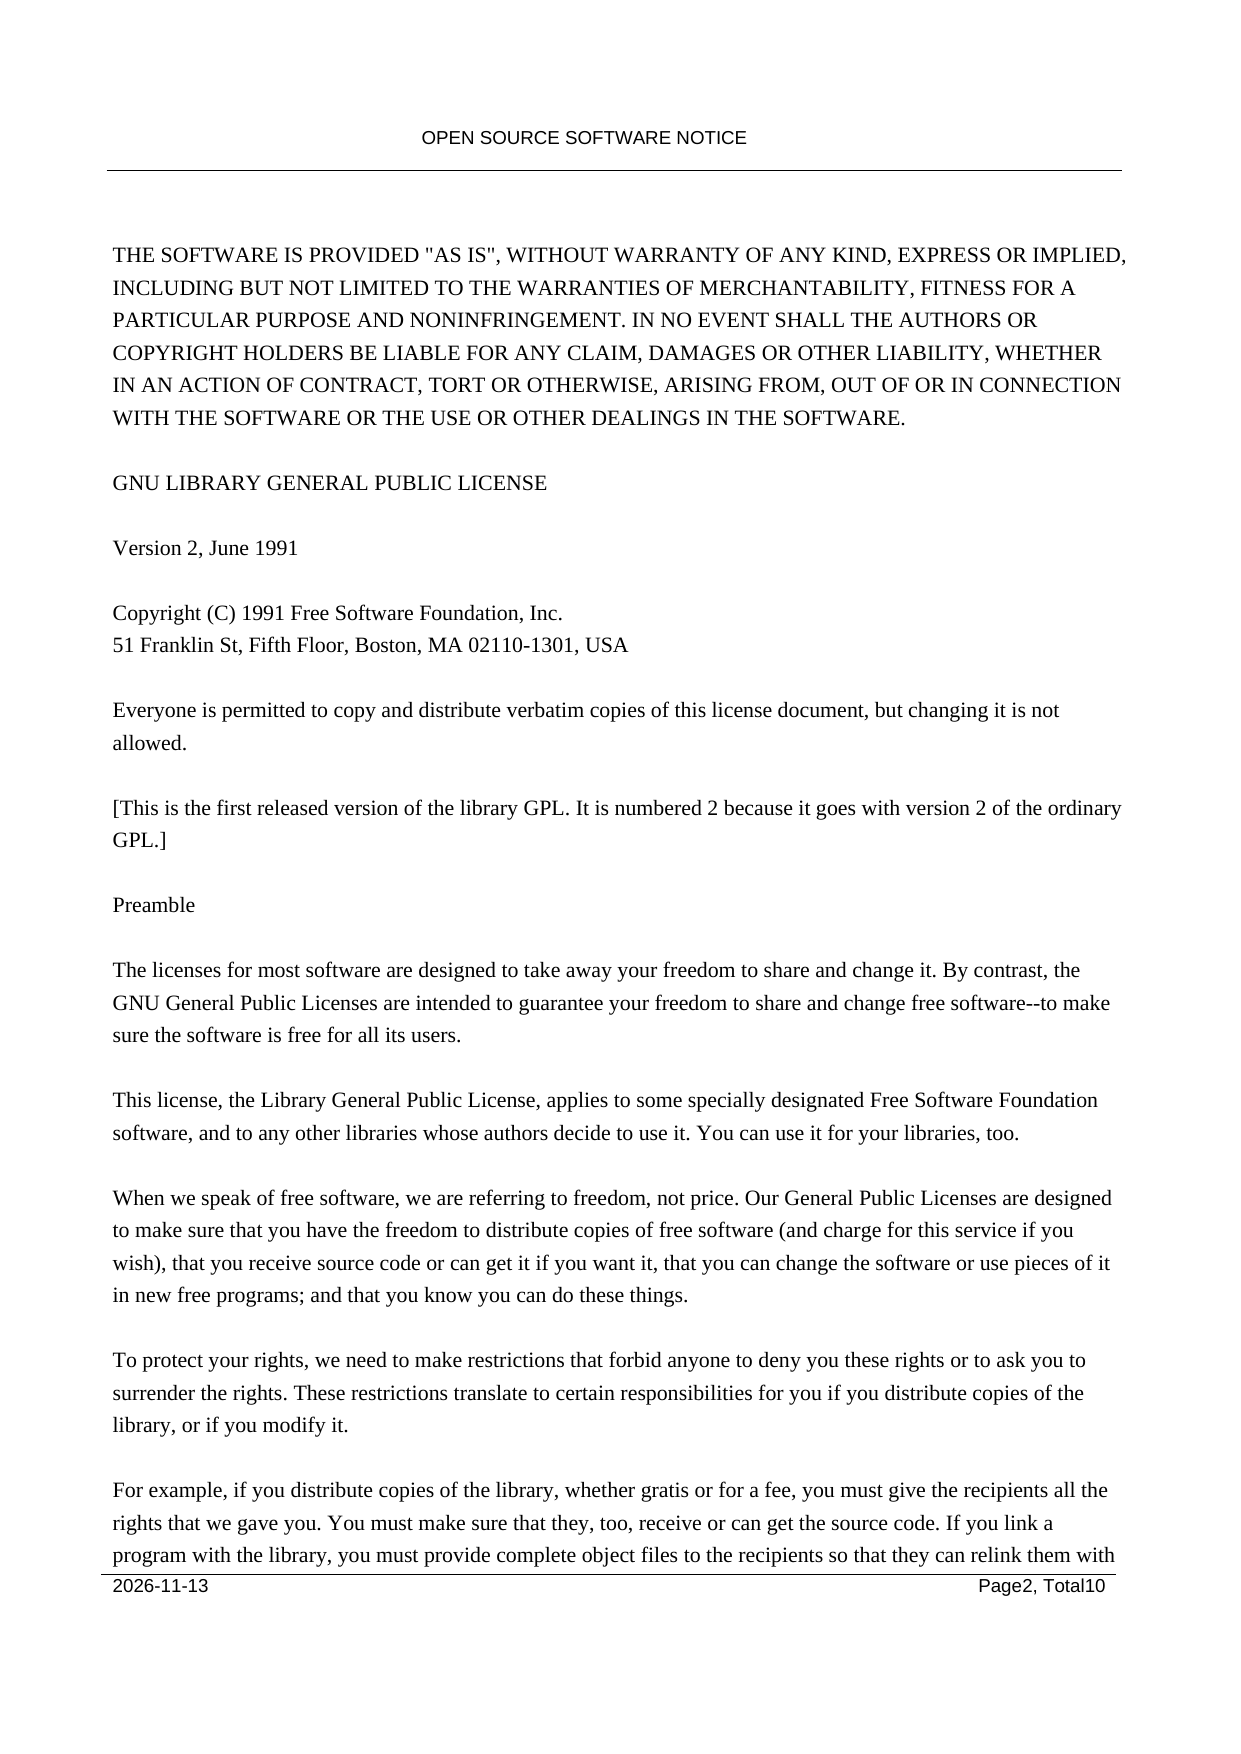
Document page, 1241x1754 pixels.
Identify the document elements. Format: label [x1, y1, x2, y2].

text [112, 206, 1128, 1571]
